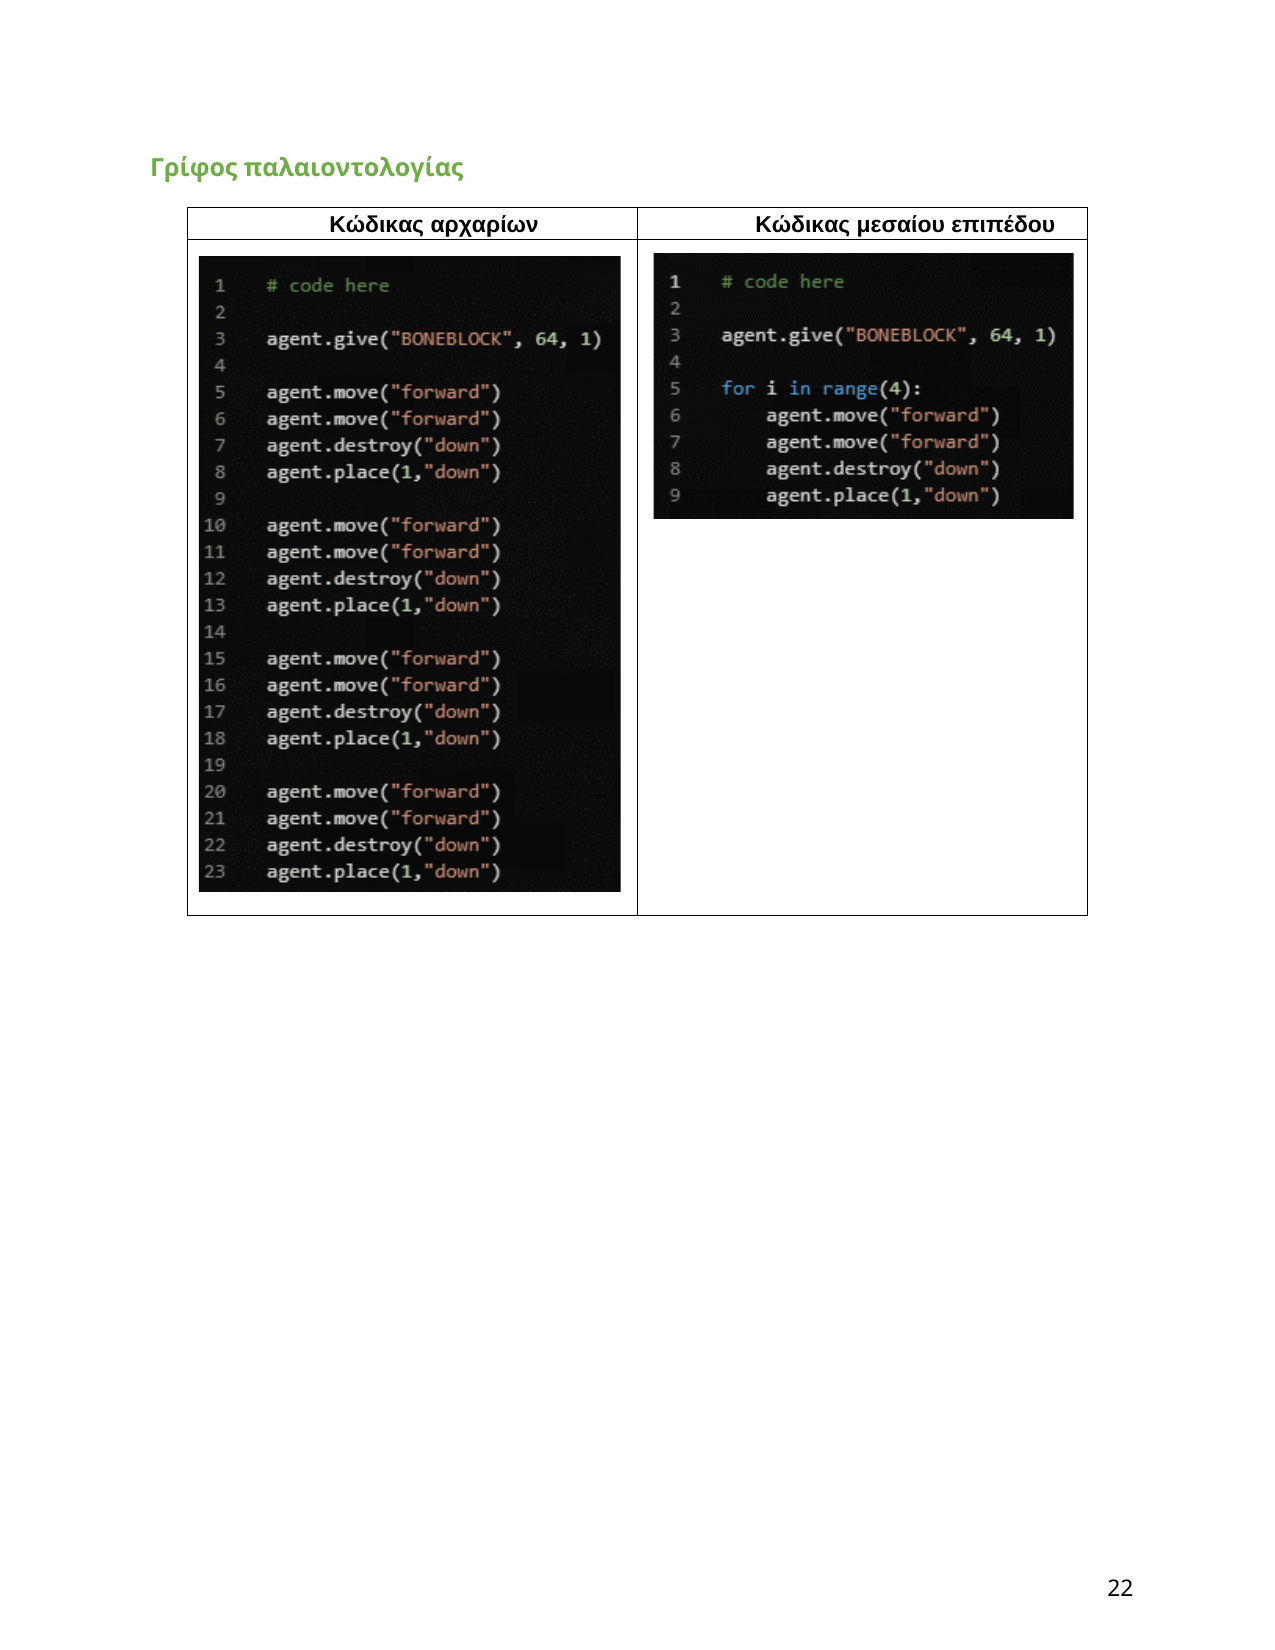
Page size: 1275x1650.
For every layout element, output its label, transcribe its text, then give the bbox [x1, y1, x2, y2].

picture [653, 253, 1074, 519]
picture [198, 256, 621, 892]
table_cell [188, 240, 637, 915]
table_header Κώδικας αρχαρίων [188, 208, 637, 238]
table_cell [638, 240, 1087, 915]
text Γρίφος παλαιοντολογίας [150, 150, 1137, 184]
table_header Κώδικας μεσαίου επιπέδου [638, 208, 1087, 238]
